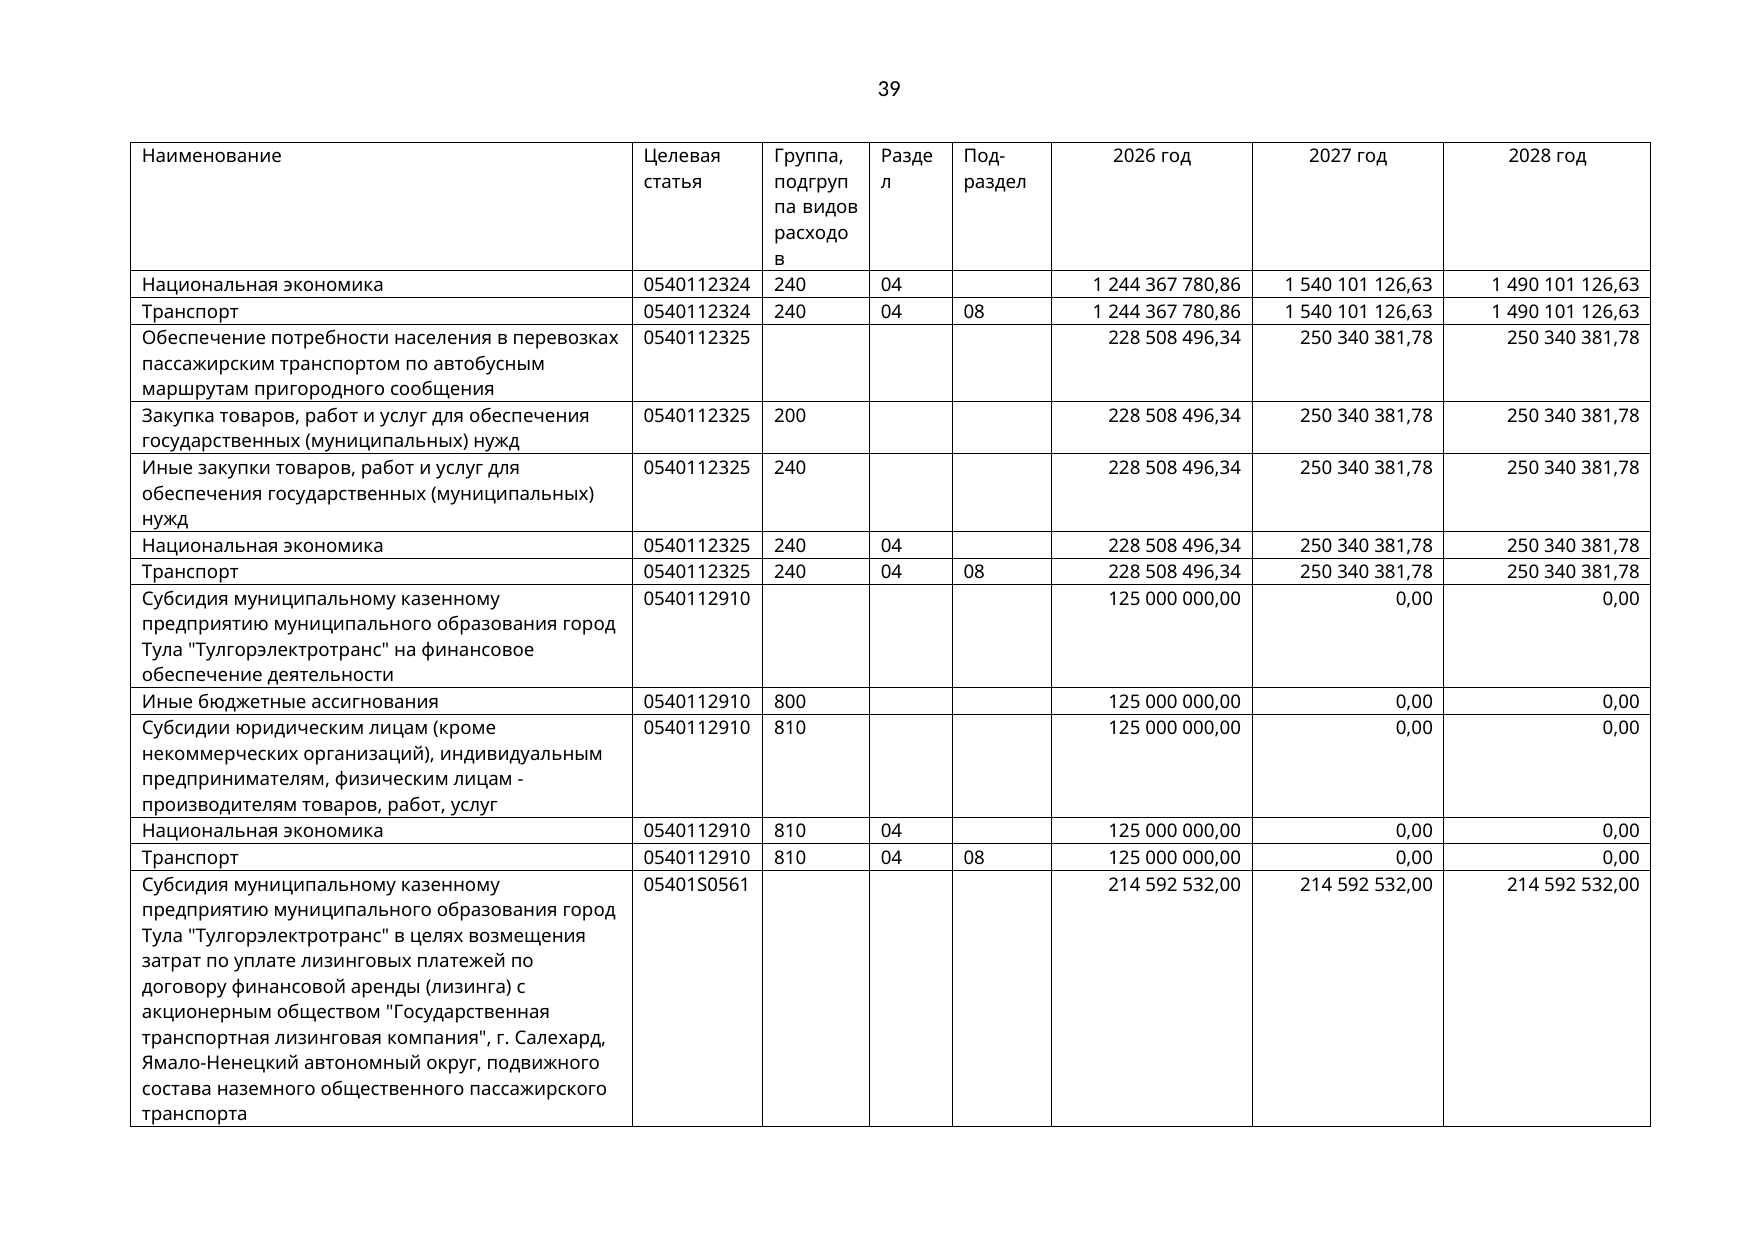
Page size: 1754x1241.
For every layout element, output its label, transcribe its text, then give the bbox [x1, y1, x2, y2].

table_header 2026 год [1052, 143, 1252, 270]
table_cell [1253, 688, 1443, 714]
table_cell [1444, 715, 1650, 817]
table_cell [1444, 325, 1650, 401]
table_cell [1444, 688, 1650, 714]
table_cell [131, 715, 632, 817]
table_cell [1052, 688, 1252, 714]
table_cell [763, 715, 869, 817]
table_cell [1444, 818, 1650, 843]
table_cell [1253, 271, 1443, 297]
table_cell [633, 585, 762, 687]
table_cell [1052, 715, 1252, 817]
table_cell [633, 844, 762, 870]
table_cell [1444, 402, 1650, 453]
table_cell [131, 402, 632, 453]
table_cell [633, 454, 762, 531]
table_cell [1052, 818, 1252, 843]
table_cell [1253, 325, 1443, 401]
table_header Группа, подгруппа видов расходов [763, 143, 869, 270]
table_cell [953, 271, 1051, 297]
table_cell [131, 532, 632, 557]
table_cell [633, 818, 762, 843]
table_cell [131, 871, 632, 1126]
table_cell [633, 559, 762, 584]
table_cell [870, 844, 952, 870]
table_header Целевая статья [633, 143, 762, 270]
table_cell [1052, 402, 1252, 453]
table_header Под-раздел [953, 143, 1051, 270]
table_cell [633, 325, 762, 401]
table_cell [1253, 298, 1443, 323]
table_header 2027 год [1253, 143, 1443, 270]
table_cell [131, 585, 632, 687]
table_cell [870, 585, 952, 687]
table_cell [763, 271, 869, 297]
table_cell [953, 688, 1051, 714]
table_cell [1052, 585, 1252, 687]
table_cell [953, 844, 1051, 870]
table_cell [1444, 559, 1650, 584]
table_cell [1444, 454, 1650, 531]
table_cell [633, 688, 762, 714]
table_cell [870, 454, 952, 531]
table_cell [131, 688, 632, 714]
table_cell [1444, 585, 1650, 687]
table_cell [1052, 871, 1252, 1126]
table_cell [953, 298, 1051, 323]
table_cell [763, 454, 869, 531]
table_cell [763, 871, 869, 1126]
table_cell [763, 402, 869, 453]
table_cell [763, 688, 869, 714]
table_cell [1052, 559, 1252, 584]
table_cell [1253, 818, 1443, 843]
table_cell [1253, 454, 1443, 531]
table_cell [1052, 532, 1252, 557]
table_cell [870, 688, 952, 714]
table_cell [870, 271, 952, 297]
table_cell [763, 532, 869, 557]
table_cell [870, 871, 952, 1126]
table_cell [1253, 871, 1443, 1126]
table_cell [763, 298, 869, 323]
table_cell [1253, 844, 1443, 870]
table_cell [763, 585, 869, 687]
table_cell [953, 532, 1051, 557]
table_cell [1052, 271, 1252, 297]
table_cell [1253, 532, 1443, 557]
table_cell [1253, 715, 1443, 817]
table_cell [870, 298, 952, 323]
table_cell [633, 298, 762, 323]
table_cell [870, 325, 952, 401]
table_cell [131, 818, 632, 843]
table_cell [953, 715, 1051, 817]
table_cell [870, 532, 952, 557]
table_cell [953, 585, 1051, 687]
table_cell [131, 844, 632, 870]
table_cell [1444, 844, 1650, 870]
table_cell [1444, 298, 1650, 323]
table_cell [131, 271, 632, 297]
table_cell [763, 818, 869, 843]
table_header Наименование [131, 143, 632, 270]
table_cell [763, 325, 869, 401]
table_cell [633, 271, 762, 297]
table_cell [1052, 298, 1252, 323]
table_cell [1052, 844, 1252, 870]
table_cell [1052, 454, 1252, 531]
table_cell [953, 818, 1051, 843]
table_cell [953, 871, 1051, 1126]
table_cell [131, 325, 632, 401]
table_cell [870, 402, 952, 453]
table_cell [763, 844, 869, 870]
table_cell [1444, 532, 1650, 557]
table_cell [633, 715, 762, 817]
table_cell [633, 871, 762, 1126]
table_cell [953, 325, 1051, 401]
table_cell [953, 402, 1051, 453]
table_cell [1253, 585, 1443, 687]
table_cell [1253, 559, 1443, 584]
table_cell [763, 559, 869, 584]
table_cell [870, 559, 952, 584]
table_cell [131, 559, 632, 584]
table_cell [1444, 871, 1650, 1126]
table_header Раздел [870, 143, 952, 270]
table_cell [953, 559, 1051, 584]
table_header 2028 год [1444, 143, 1650, 270]
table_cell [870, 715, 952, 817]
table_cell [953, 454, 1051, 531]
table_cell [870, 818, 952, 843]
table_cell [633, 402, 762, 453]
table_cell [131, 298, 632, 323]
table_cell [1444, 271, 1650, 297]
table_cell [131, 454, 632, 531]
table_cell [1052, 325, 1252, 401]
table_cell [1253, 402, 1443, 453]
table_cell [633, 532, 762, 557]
